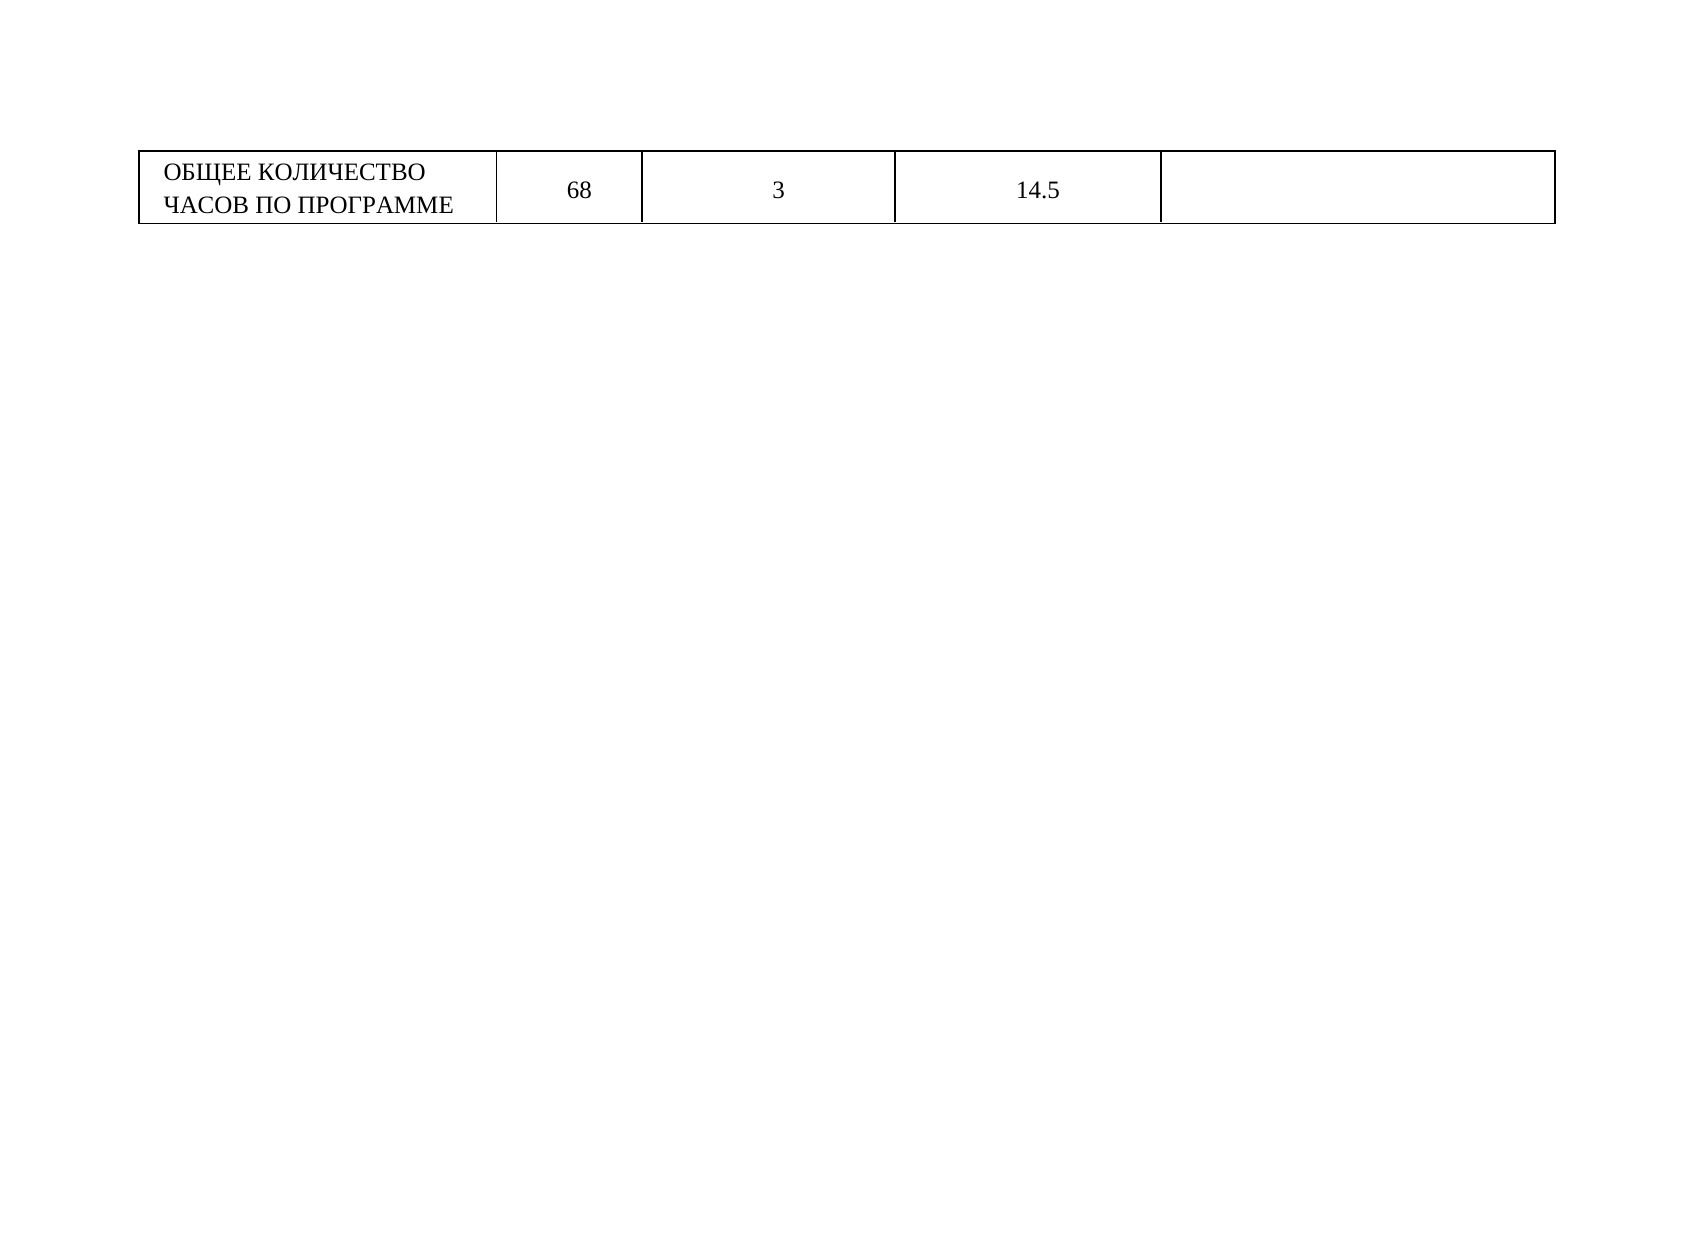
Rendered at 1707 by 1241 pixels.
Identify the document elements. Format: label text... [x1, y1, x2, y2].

table_cell ОБЩЕЕ КОЛИЧЕСТВО ЧАСОВ ПО ПРОГРАММЕ [140, 152, 496, 222]
table_cell 14.5 [896, 152, 1160, 222]
table_cell 68 [497, 152, 641, 222]
table_cell 3 [643, 152, 894, 222]
table_cell [1162, 152, 1554, 222]
